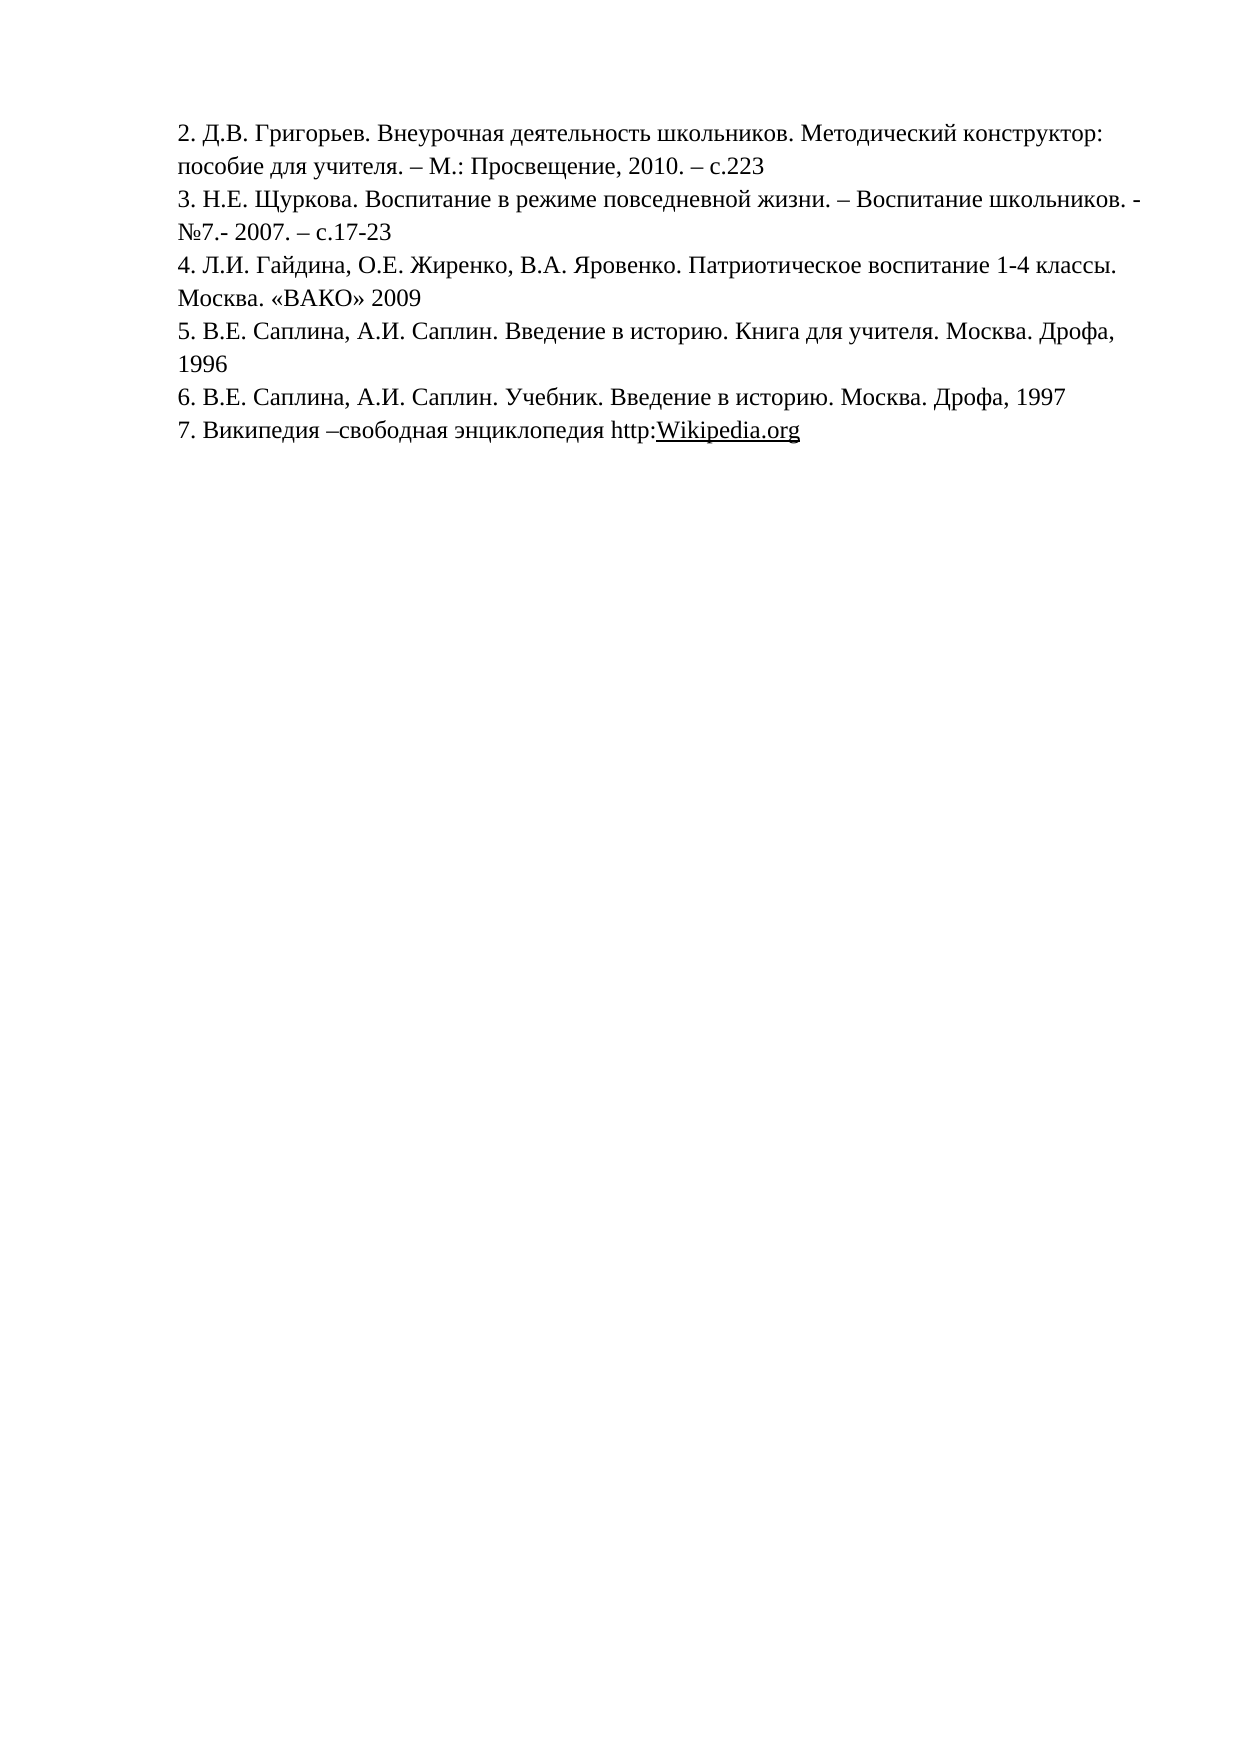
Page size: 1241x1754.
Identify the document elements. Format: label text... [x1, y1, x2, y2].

text 4. Л.И. Гайдина, О.Е. Жиренко, В.А. Яровенко. Патриотическое воспитание 1-4 классы. Москва. «ВАКО» 2009 [177, 250, 1152, 312]
text 2. Д.В. Григорьев. Внеурочная деятельность школьников. Методический конструктор: пособие для учителя. – М.: Просвещение, 2010. – с.223 [177, 118, 1152, 180]
text 7. Википедия –свободная энциклопедия http:Wikipedia.org [177, 415, 1152, 444]
text 5. В.Е. Саплина, А.И. Саплин. Введение в историю. Книга для учителя. Москва. Дрофа, 1996 [177, 316, 1152, 378]
text 3. Н.Е. Щуркова. Воспитание в режиме повседневной жизни. – Воспитание школьников. - №7.- 2007. – с.17-23 [177, 184, 1152, 246]
text 6. В.Е. Саплина, А.И. Саплин. Учебник. Введение в историю. Москва. Дрофа, 1997 [177, 382, 1152, 411]
